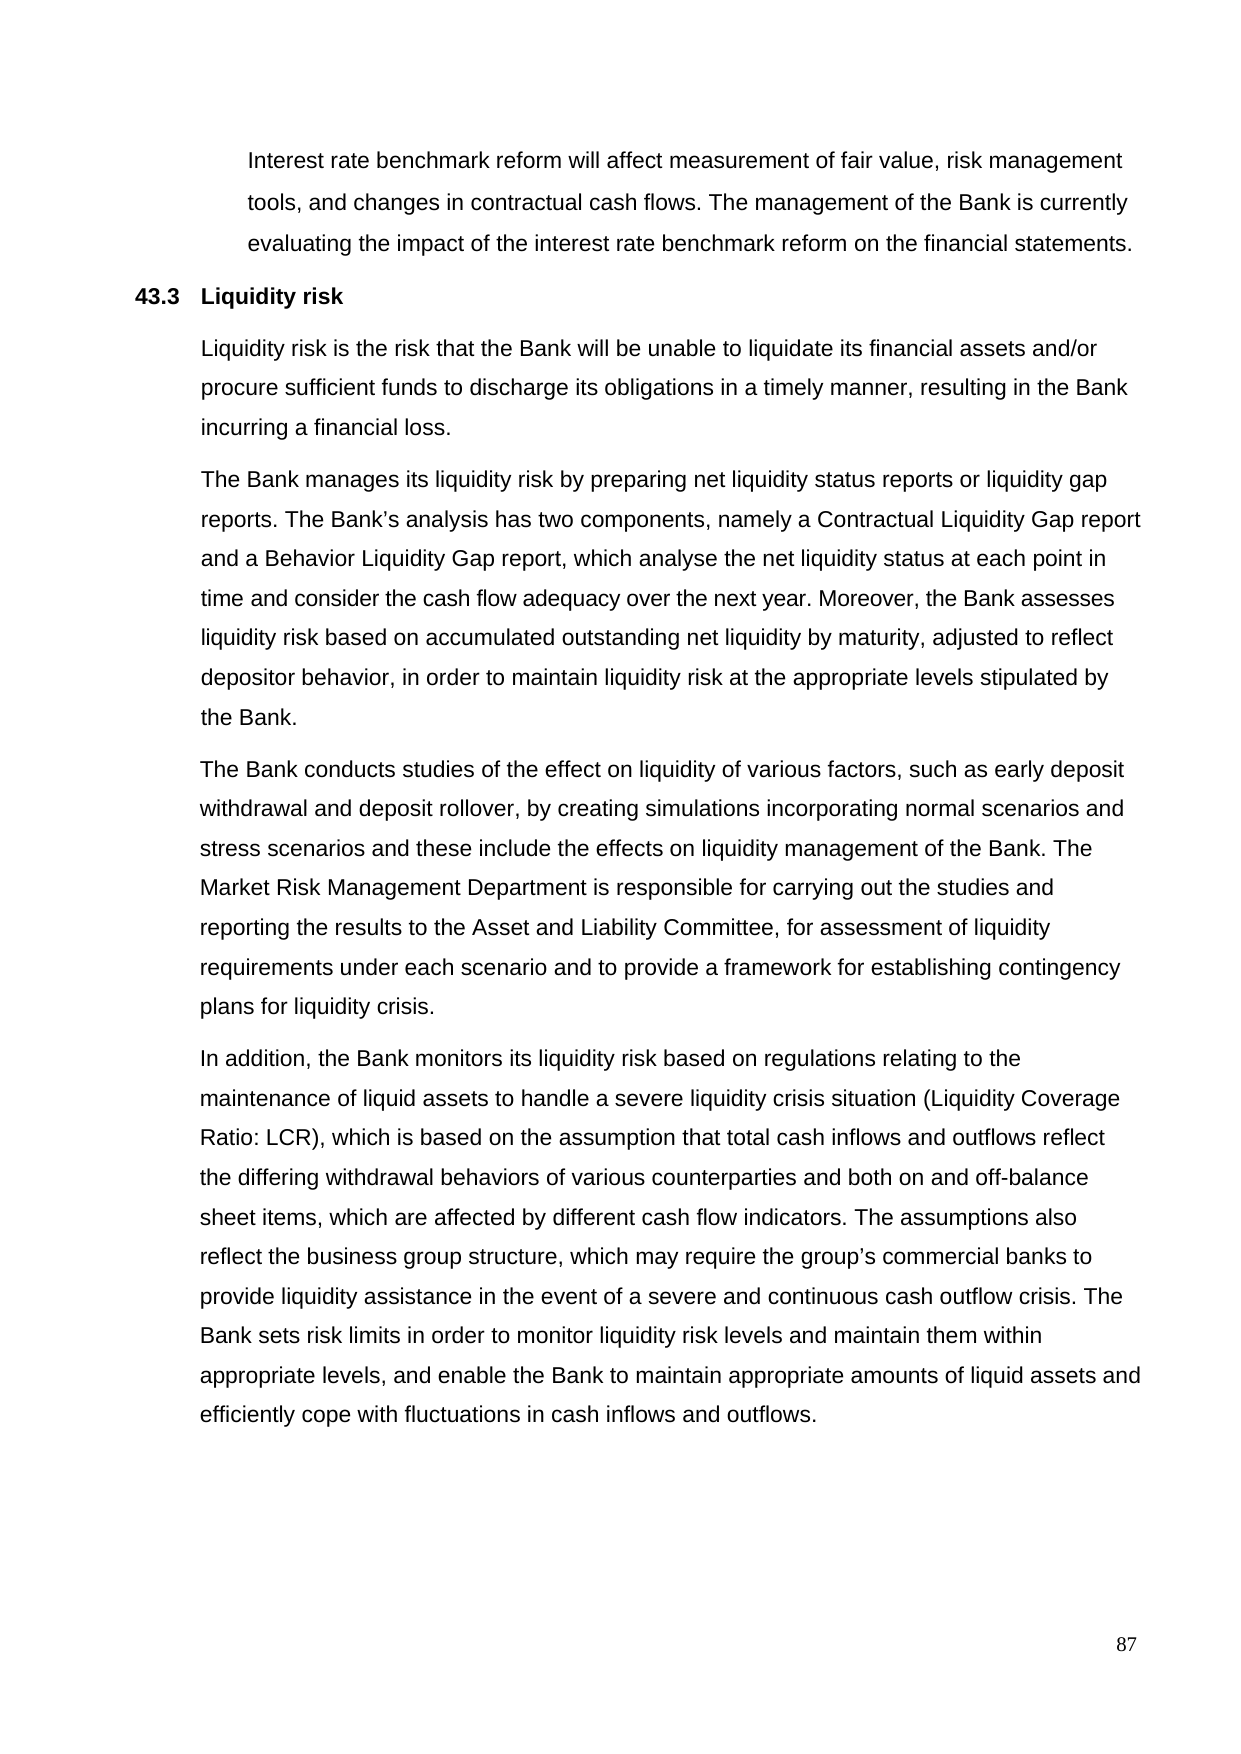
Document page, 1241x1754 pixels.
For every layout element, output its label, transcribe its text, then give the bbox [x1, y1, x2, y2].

text Liquidity risk is the risk that the Bank will be unable to liquidate its financial assets and/or procure sufficient funds to discharge its obligations in a timely manner, resulting in the Bank incurring a financial loss. [201, 324, 1141, 443]
text The Bank manages its liquidity risk by preparing net liquidity status reports or liquidity gap reports. The Bank’s analysis has two components, namely a Contractual Liquidity Gap report and a Behavior Liquidity Gap report, which analyse the net liquidity status at each point in time and consider the cash flow adequacy over the next year. Moreover, the Bank assesses liquidity risk based on accumulated outstanding net liquidity by maturity, adjusted to reflect depositor behavior, in order to maintain liquidity risk at the appropriate levels stipulated by the Bank. [201, 456, 1141, 733]
text Interest rate benchmark reform will affect measurement of fair value, risk management tools, and changes in contractual cash flows. The management of the Bank is currently evaluating the impact of the interest rate benchmark reform on the financial statements. [247, 135, 1141, 260]
text In addition, the Bank monitors its liquidity risk based on regulations relating to the maintenance of liquid assets to handle a severe liquidity crisis situation (Liquidity Coverage Ratio: LCR), which is based on the assumption that total cash inflows and outflows reflect the differing withdrawal behaviors of various counterparties and both on and off-balance sheet items, which are affected by different cash flow indicators. The assumptions also reflect the business group structure, which may require the group’s commercial banks to provide liquidity assistance in the event of a severe and continuous cash outflow crisis. The Bank sets risk limits in order to monitor liquidity risk levels and maintain them within appropriate levels, and enable the Bank to maintain appropriate amounts of liquid assets and efficiently cope with fluctuations in cash inflows and outflows. [199, 1035, 1141, 1431]
text The Bank conducts studies of the effect on liquidity of various factors, such as early deposit withdrawal and deposit rollover, by creating simulations incorporating normal scenarios and stress scenarios and these include the effects on liquidity management of the Bank. The Market Risk Management Department is responsible for carrying out the studies and reporting the results to the Asset and Liability Committee, for assessment of liquidity requirements under each scenario and to provide a framework for establishing contingency plans for liquidity crisis. [199, 745, 1141, 1022]
text 43.3 Liquidity risk [135, 272, 1141, 312]
